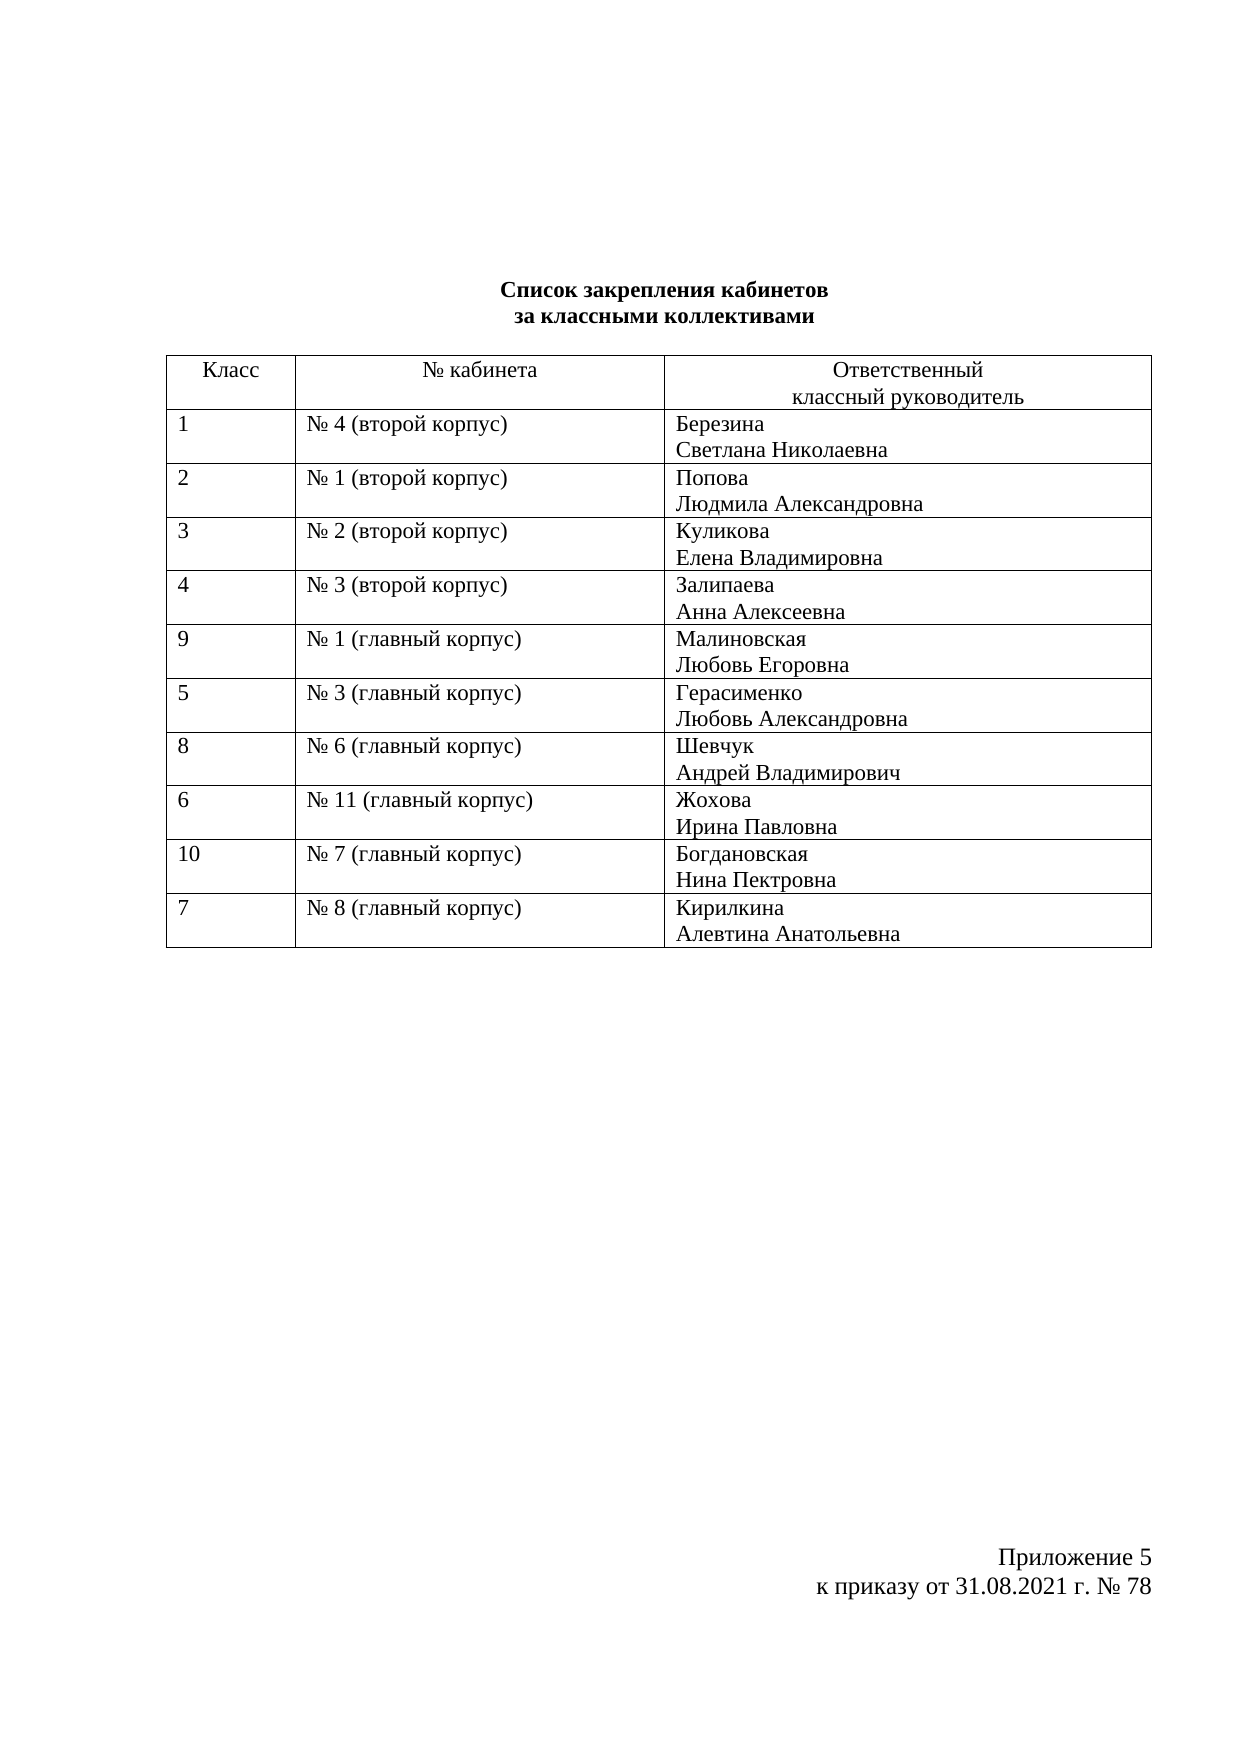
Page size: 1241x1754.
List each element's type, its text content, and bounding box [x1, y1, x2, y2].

table_cell № 1 (второй корпус) [296, 464, 664, 517]
table_cell 10 [167, 840, 295, 893]
table_header Ответственный классный руководитель [665, 356, 1151, 409]
table_header Класс [167, 356, 295, 409]
table_header № кабинета [296, 356, 664, 409]
table_cell Куликова Елена Владимировна [665, 518, 1151, 570]
table_cell Березина Светлана Николаевна [665, 410, 1151, 463]
table_cell № 1 (главный корпус) [296, 625, 664, 678]
table_cell 3 [167, 518, 295, 570]
table_cell № 7 (главный корпус) [296, 840, 664, 893]
table_cell Попова Людмила Александровна [665, 464, 1151, 517]
table_cell № 6 (главный корпус) [296, 733, 664, 785]
table_cell 8 [167, 733, 295, 785]
table_cell 4 [167, 571, 295, 624]
table_cell № 11 (главный корпус) [296, 786, 664, 839]
table_cell 6 [167, 786, 295, 839]
table_cell № 3 (главный корпус) [296, 679, 664, 732]
table_cell Залипаева Анна Алексеевна [665, 571, 1151, 624]
table_cell 2 [167, 464, 295, 517]
table_cell Жохова Ирина Павловна [665, 786, 1151, 839]
table_cell Малиновская Любовь Егоровна [665, 625, 1151, 678]
table_cell Герасименко Любовь Александровна [665, 679, 1151, 732]
table_cell № 2 (второй корпус) [296, 518, 664, 570]
table_cell 5 [167, 679, 295, 732]
text Приложение 5 [177, 1542, 1152, 1571]
table_cell Кирилкина Алевтина Анатольевна [665, 894, 1151, 947]
text за классными коллективами [177, 303, 1152, 329]
text Список закрепления кабинетов [177, 276, 1152, 303]
table_cell Шевчук Андрей Владимирович [665, 733, 1151, 785]
table_cell 1 [167, 410, 295, 463]
text к приказу от 31.08.2021 г. № 78 [177, 1571, 1152, 1600]
table_cell № 4 (второй корпус) [296, 410, 664, 463]
table_cell № 8 (главный корпус) [296, 894, 664, 947]
table_cell 9 [167, 625, 295, 678]
table_cell 7 [167, 894, 295, 947]
table_cell № 3 (второй корпус) [296, 571, 664, 624]
table_cell Богдановская Нина Пектровна [665, 840, 1151, 893]
